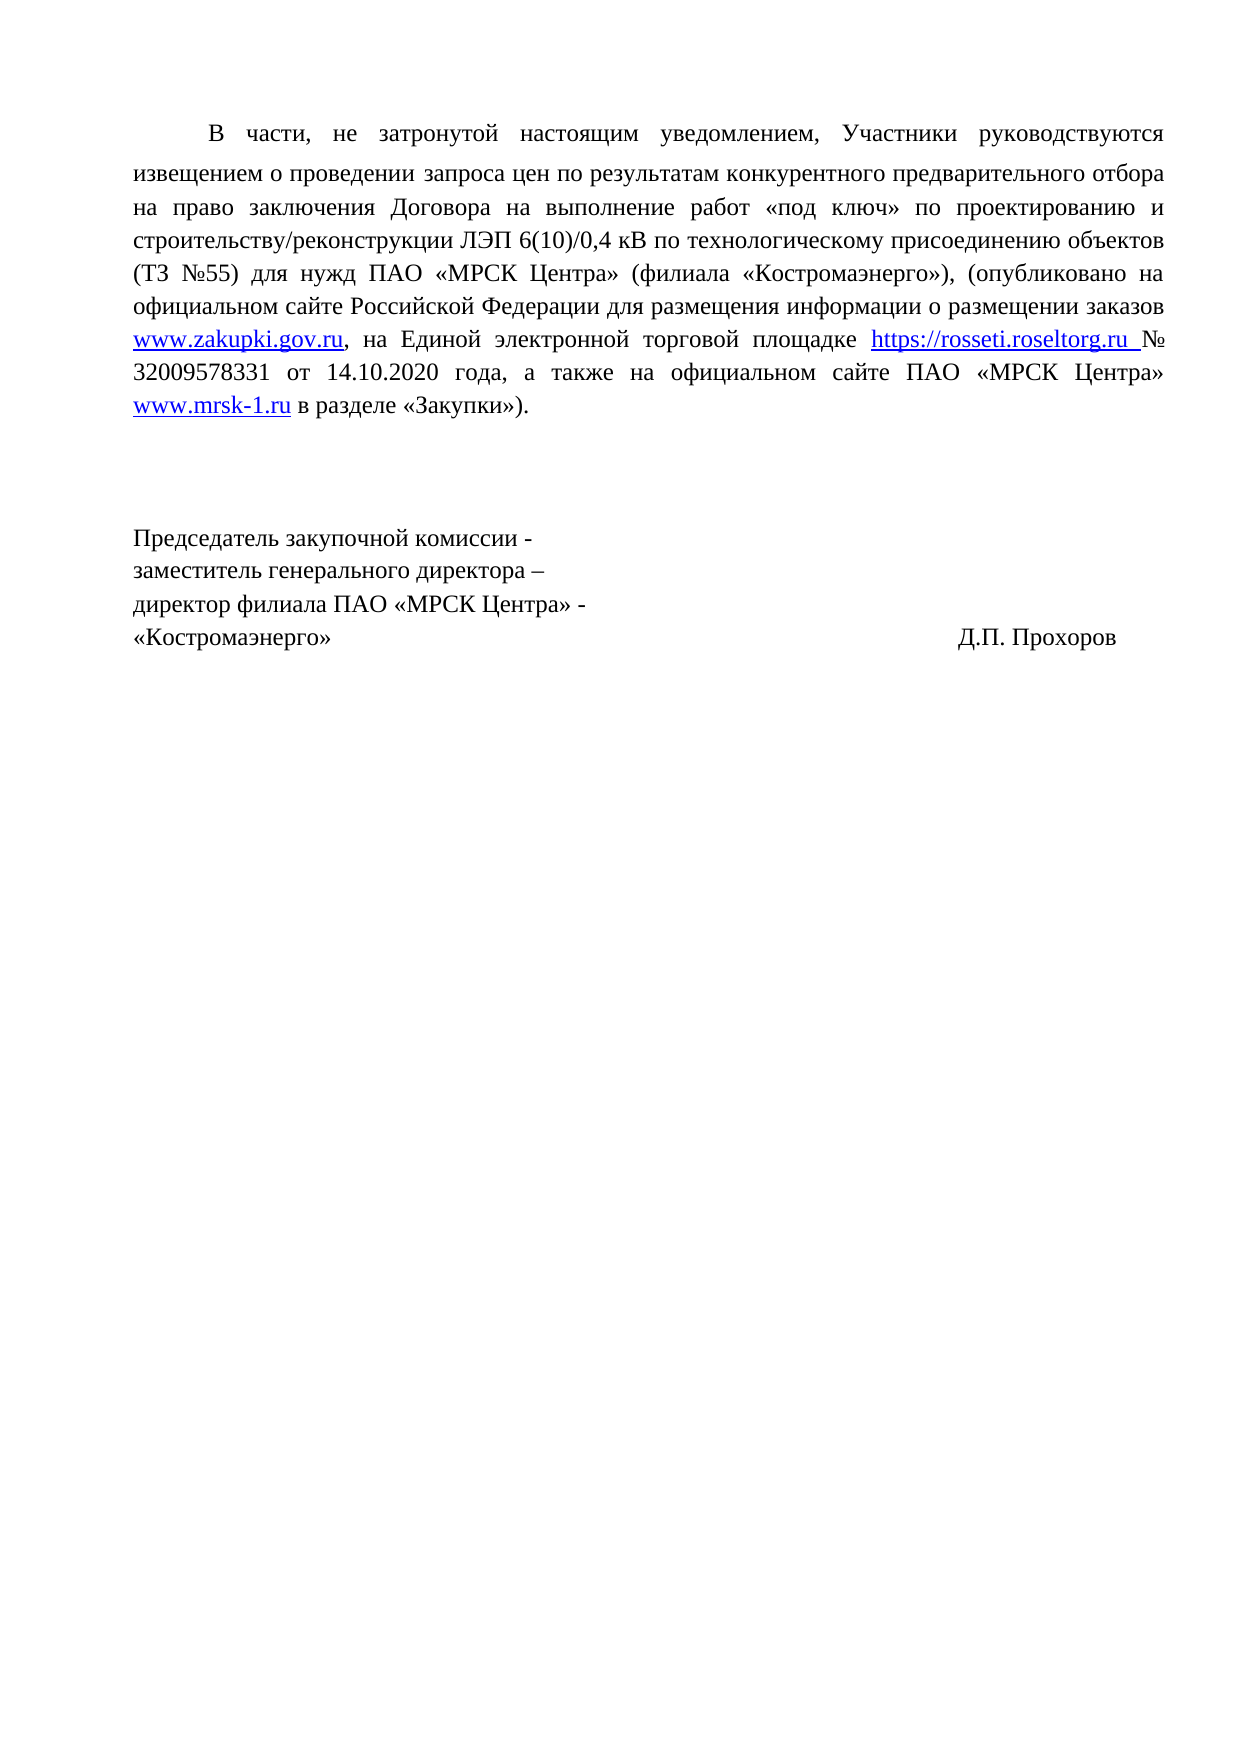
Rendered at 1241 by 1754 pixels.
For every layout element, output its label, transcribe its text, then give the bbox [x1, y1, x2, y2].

text заместитель генерального директора – [133, 556, 1165, 584]
text Председатель закупочной комиссии - [133, 523, 1165, 551]
text «Костромаэнерго» Д.П. Прохоров [133, 622, 1165, 650]
text директор филиала ПАО «МРСК Центра» - [133, 589, 1165, 617]
list В части, не затронутой настоящим уведомлением, Участники руководствуются извещением о проведении запроса цен по результатам конкурентного предварительного отбора на право заключения Договора на выполнение работ «под ключ» по проектированию и строительству/реконструкции ЛЭП 6(10)/0,4 кВ по технологическому присоединению объектов (ТЗ №55) для нужд ПАО «МРСК Центра» (филиала «Костромаэнерго»), (опубликовано на официальном сайте Российской Федерации для размещения информации о размещении заказов www.zakupki.gov.ru, на Единой электронной торговой площадке https://rosseti.roseltorg.ru № 32009578331 от 14.10.2020 года, а также на официальном сайте ПАО «МРСК Центра» www.mrsk-1.ru в разделе «Закупки»). [133, 118, 1165, 419]
